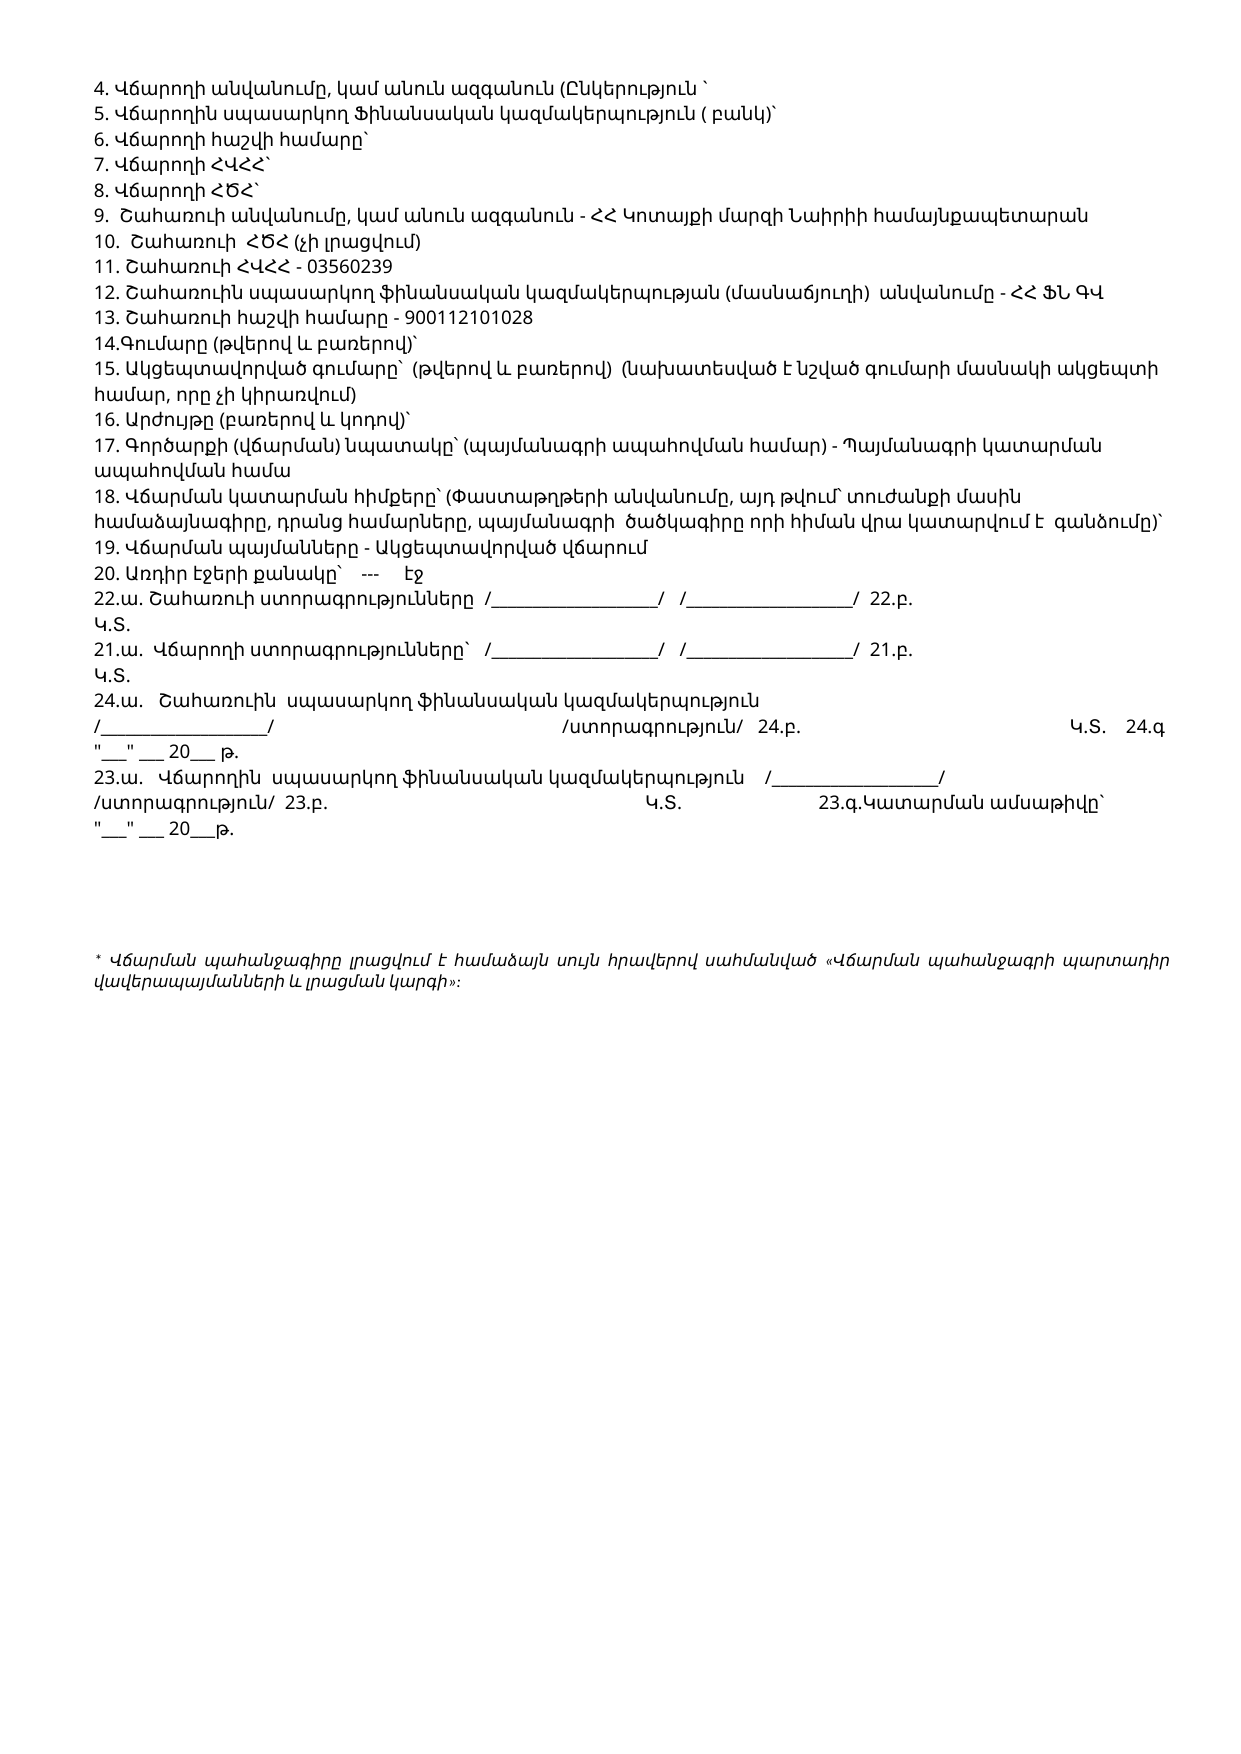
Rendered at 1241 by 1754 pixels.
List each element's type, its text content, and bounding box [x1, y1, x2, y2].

text * Վճարման պահանջագիրը լրացվում է համաձայն սույն հրավերով սահմանված «Վճարման պահանջագրի պարտադիր վավերապայմանների և լրացման կարգի»: [94, 951, 1171, 991]
